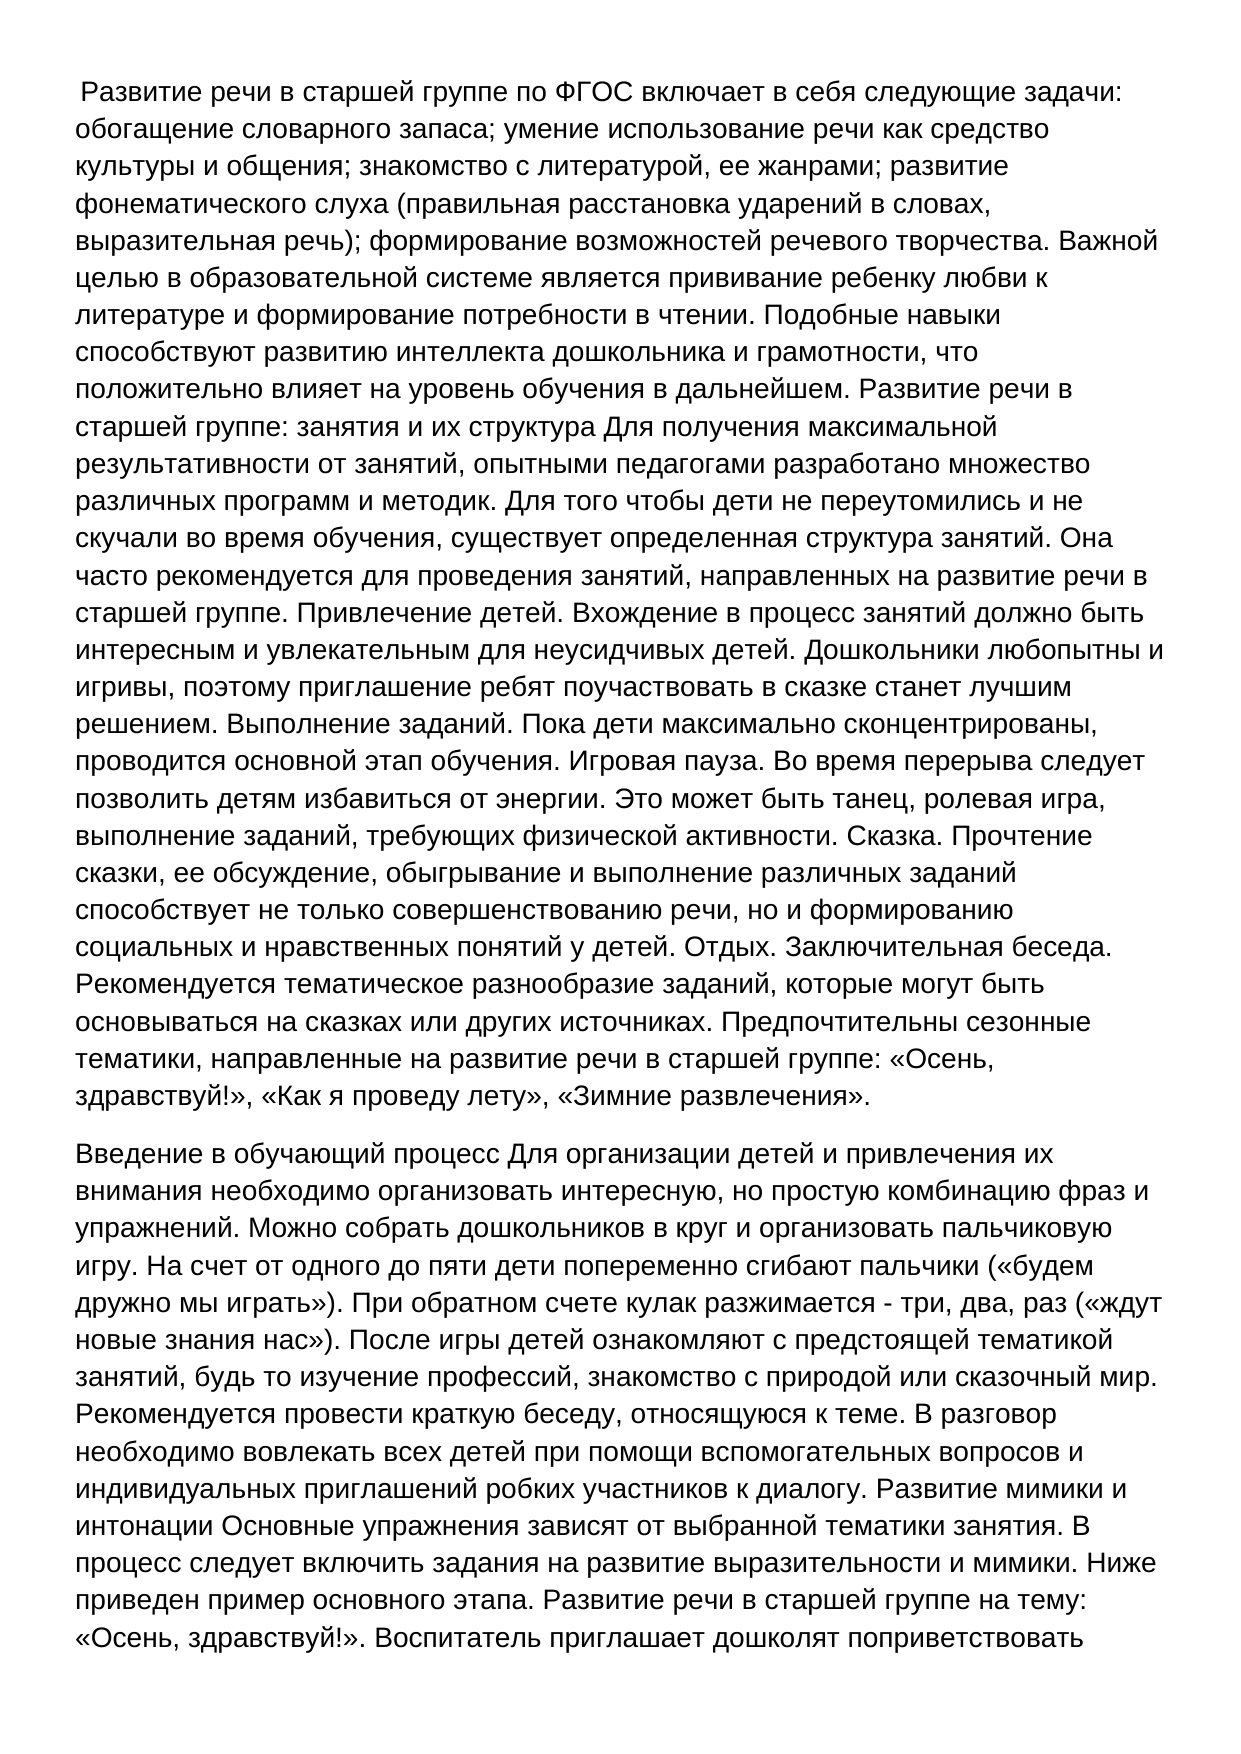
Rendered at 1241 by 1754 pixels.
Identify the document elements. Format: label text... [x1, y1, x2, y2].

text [75, 1137, 1165, 1653]
text Развитие речи в старшей группе по ФГОС включает в себя следующие задачи: обогащение словарного запаса; умение использование речи как средство культуры и общения; знакомство с литературой, ее жанрами; развитие фонематического слуха (правильная расстановка ударений в словах, выразительная речь); формирование возможностей речевого творчества. Важной целью в образовательной системе является прививание ребенку любви к литературе и формирование потребности в чтении. Подобные навыки способствуют развитию интеллекта дошкольника и грамотности, что положительно влияет на уровень обучения в дальнейшем. Развитие речи в старшей группе: занятия и их структура Для получения максимальной результативности от занятий, опытными педагогами разработано множество различных программ и методик. Для того чтобы дети не переутомились и не скучали во время обучения, существует определенная структура занятий. Она часто рекомендуется для проведения занятий, направленных на развитие речи в старшей группе. Привлечение детей. Вхождение в процесс занятий должно быть интересным и увлекательным для неусидчивых детей. Дошкольники любопытны и игривы, поэтому приглашение ребят поучаствовать в сказке станет лучшим решением. Выполнение заданий. Пока дети максимально сконцентрированы, проводится основной этап обучения. Игровая пауза. Во время перерыва следует позволить детям избавиться от энергии. Это может быть танец, ролевая игра, выполнение заданий, требующих физической активности. Сказка. Прочтение сказки, ее обсуждение, обыгрывание и выполнение различных заданий способствует не только совершенствованию речи, но и формированию социальных и нравственных понятий у детей. Отдых. Заключительная беседа. Рекомендуется тематическое разнообразие заданий, которые могут быть основываться на сказках или других источниках. Предпочтительны сезонные тематики, направленные на развитие речи в старшей группе: «Осень, здравствуй!», «Как я проведу лету», «Зимние развлечения». [75, 75, 1165, 633]
text Развитие речи в старшей группе по ФГОС включает в себя следующие задачи: обогащение словарного запаса; умение использование речи как средство культуры и общения; знакомство с литературой, ее жанрами; развитие фонематического слуха (правильная расстановка ударений в словах, выразительная речь); формирование возможностей речевого творчества. Важной целью в образовательной системе является прививание ребенку любви к литературе и формирование потребности в чтении. Подобные навыки способствуют развитию интеллекта дошкольника и грамотности, что положительно влияет на уровень обучения в дальнейшем. Развитие речи в старшей группе: занятия и их структура Для получения максимальной результативности от занятий, опытными педагогами разработано множество различных программ и методик. Для того чтобы дети не переутомились и не скучали во время обучения, существует определенная структура занятий. Она часто рекомендуется для проведения занятий, направленных на развитие речи в старшей группе. Привлечение детей. Вхождение в процесс занятий должно быть интересным и увлекательным для неусидчивых детей. Дошкольники любопытны и игривы, поэтому приглашение ребят поучаствовать в сказке станет лучшим решением. Выполнение заданий. Пока дети максимально сконцентрированы, проводится основной этап обучения. Игровая пауза. Во время перерыва следует позволить детям избавиться от энергии. Это может быть танец, ролевая игра, выполнение заданий, требующих физической активности. Сказка. Прочтение сказки, ее обсуждение, обыгрывание и выполнение различных заданий способствует не только совершенствованию речи, но и формированию социальных и нравственных понятий у детей. Отдых. Заключительная беседа. Рекомендуется тематическое разнообразие заданий, которые могут быть основываться на сказках или других источниках. Предпочтительны сезонные тематики, направленные на развитие речи в старшей группе: «Осень, здравствуй!», «Как я проведу лету», «Зимние развлечения». [75, 665, 1165, 1111]
